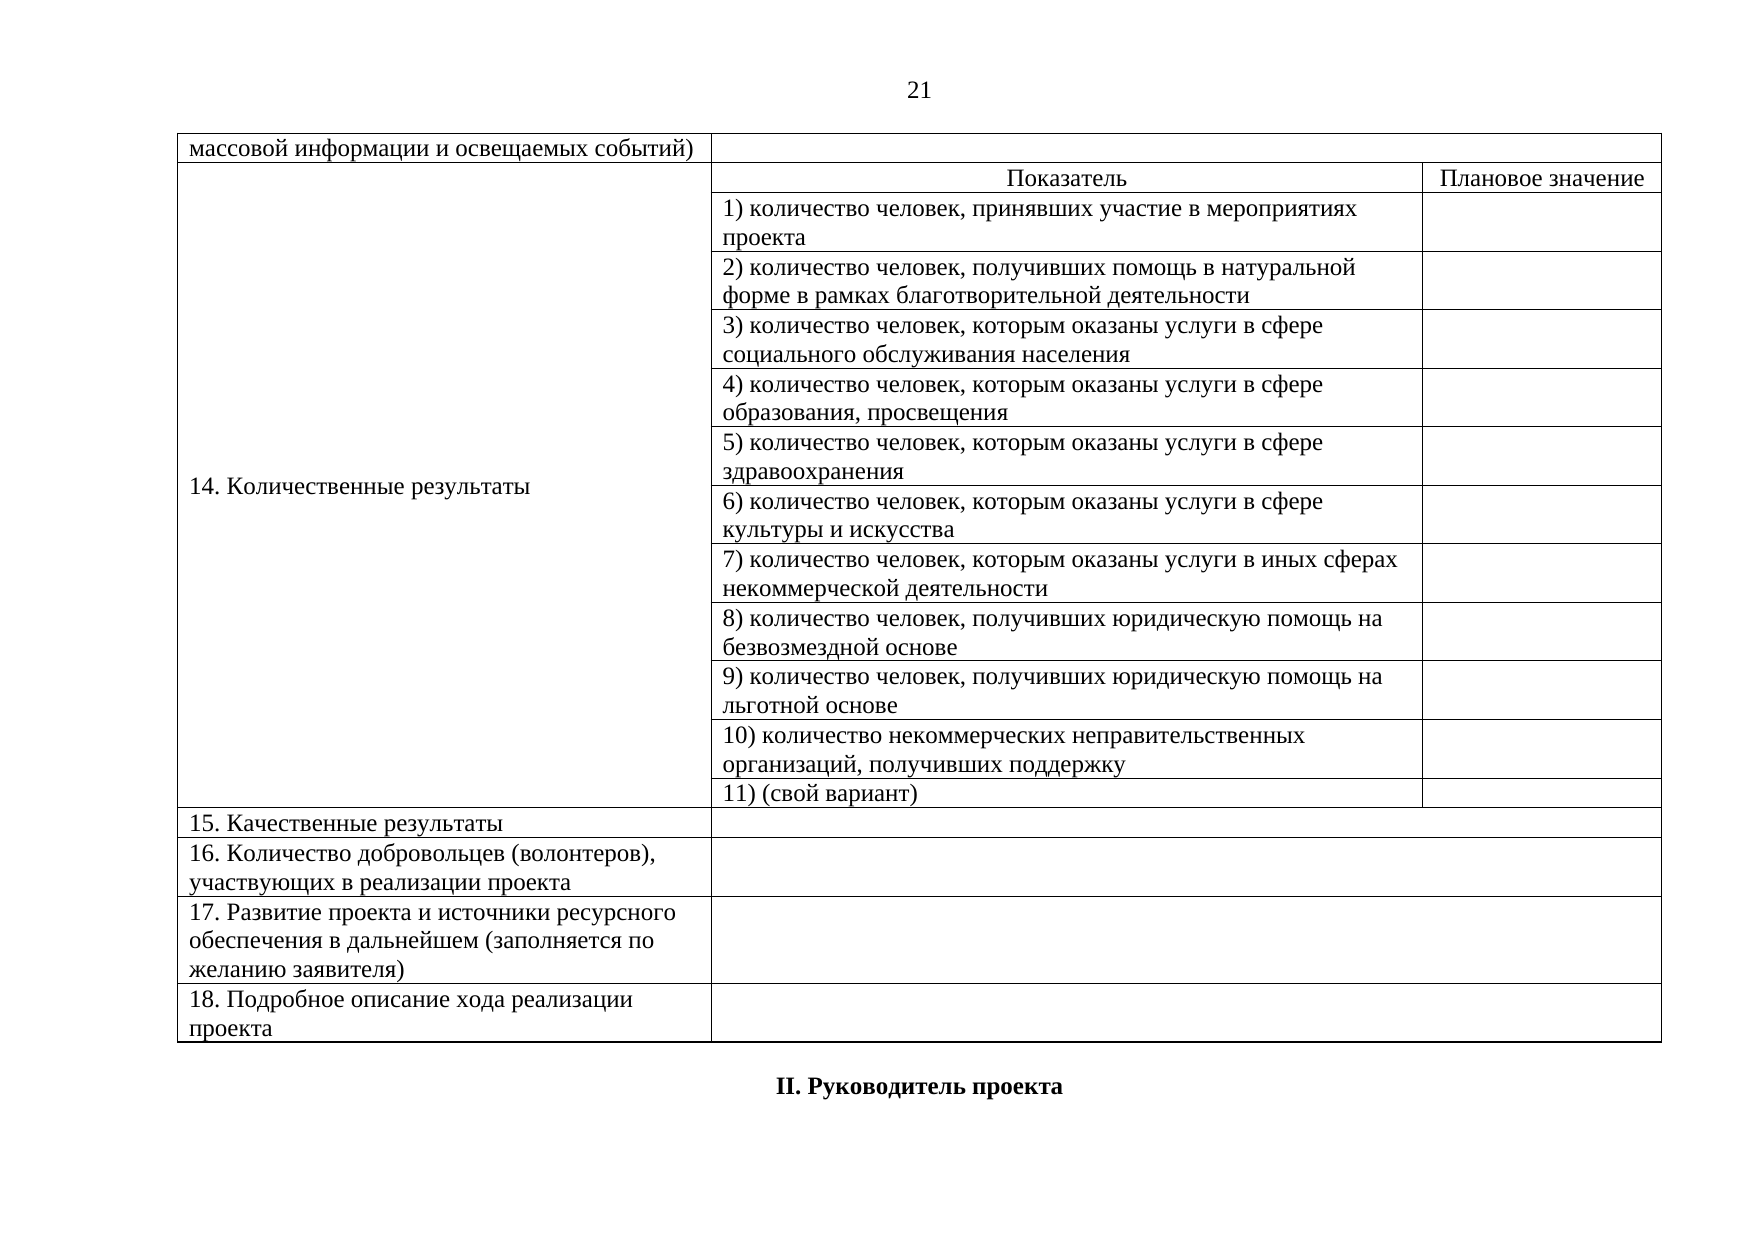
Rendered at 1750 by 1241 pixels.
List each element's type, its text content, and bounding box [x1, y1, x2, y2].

table_cell 7) количество человек, которым оказаны услуги в иных сферах некоммерческой деятельности [712, 544, 1422, 602]
table_cell 8) количество человек, получивших юридическую помощь на безвозмездной основе [712, 603, 1422, 660]
table_cell [712, 838, 1661, 896]
table_cell 18. Подробное описание хода реализации проекта [178, 984, 711, 1041]
table_cell Показатель [712, 163, 1422, 192]
table_cell [712, 984, 1661, 1041]
table_cell [1423, 427, 1661, 485]
table_cell 6) количество человек, которым оказаны услуги в сфере культуры и искусства [712, 486, 1422, 543]
table_cell [1423, 252, 1661, 309]
table_cell 3) количество человек, которым оказаны услуги в сфере социального обслуживания населения [712, 310, 1422, 368]
table_cell 5) количество человек, которым оказаны услуги в сфере здравоохранения [712, 427, 1422, 485]
table_cell [1423, 603, 1661, 660]
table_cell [178, 134, 711, 162]
table_cell [1423, 193, 1661, 251]
table_cell 1) количество человек, принявших участие в мероприятиях проекта [712, 193, 1422, 251]
table_cell [1423, 779, 1661, 807]
table_cell 9) количество человек, получивших юридическую помощь на льготной основе [712, 661, 1422, 719]
table_cell [712, 897, 1661, 983]
table_cell Плановое значение [1423, 163, 1661, 192]
table_cell [712, 134, 1661, 162]
table_cell 15. Качественные результаты [178, 808, 711, 837]
text II. Руководитель проекта [177, 1071, 1661, 1100]
table_cell [712, 808, 1661, 837]
table_cell [1423, 486, 1661, 543]
table_cell 17. Развитие проекта и источники ресурсного обеспечения в дальнейшем (заполняется по желанию заявителя) [178, 897, 711, 983]
table_cell 2) количество человек, получивших помощь в натуральной форме в рамках благотворительной деятельности [712, 252, 1422, 309]
table_cell 11) (свой вариант) [712, 779, 1422, 807]
table_cell [1423, 369, 1661, 426]
table_cell [1423, 544, 1661, 602]
table_cell 16. Количество добровольцев (волонтеров), участвующих в реализации проекта [178, 838, 711, 896]
table_cell [1423, 310, 1661, 368]
table_cell 14. Количественные результаты [178, 163, 711, 807]
table_cell [1423, 661, 1661, 719]
table_cell 10) количество некоммерческих неправительственных организаций, получивших поддержку [712, 720, 1422, 777]
table_cell [1423, 720, 1661, 777]
table_cell 4) количество человек, которым оказаны услуги в сфере образования, просвещения [712, 369, 1422, 426]
